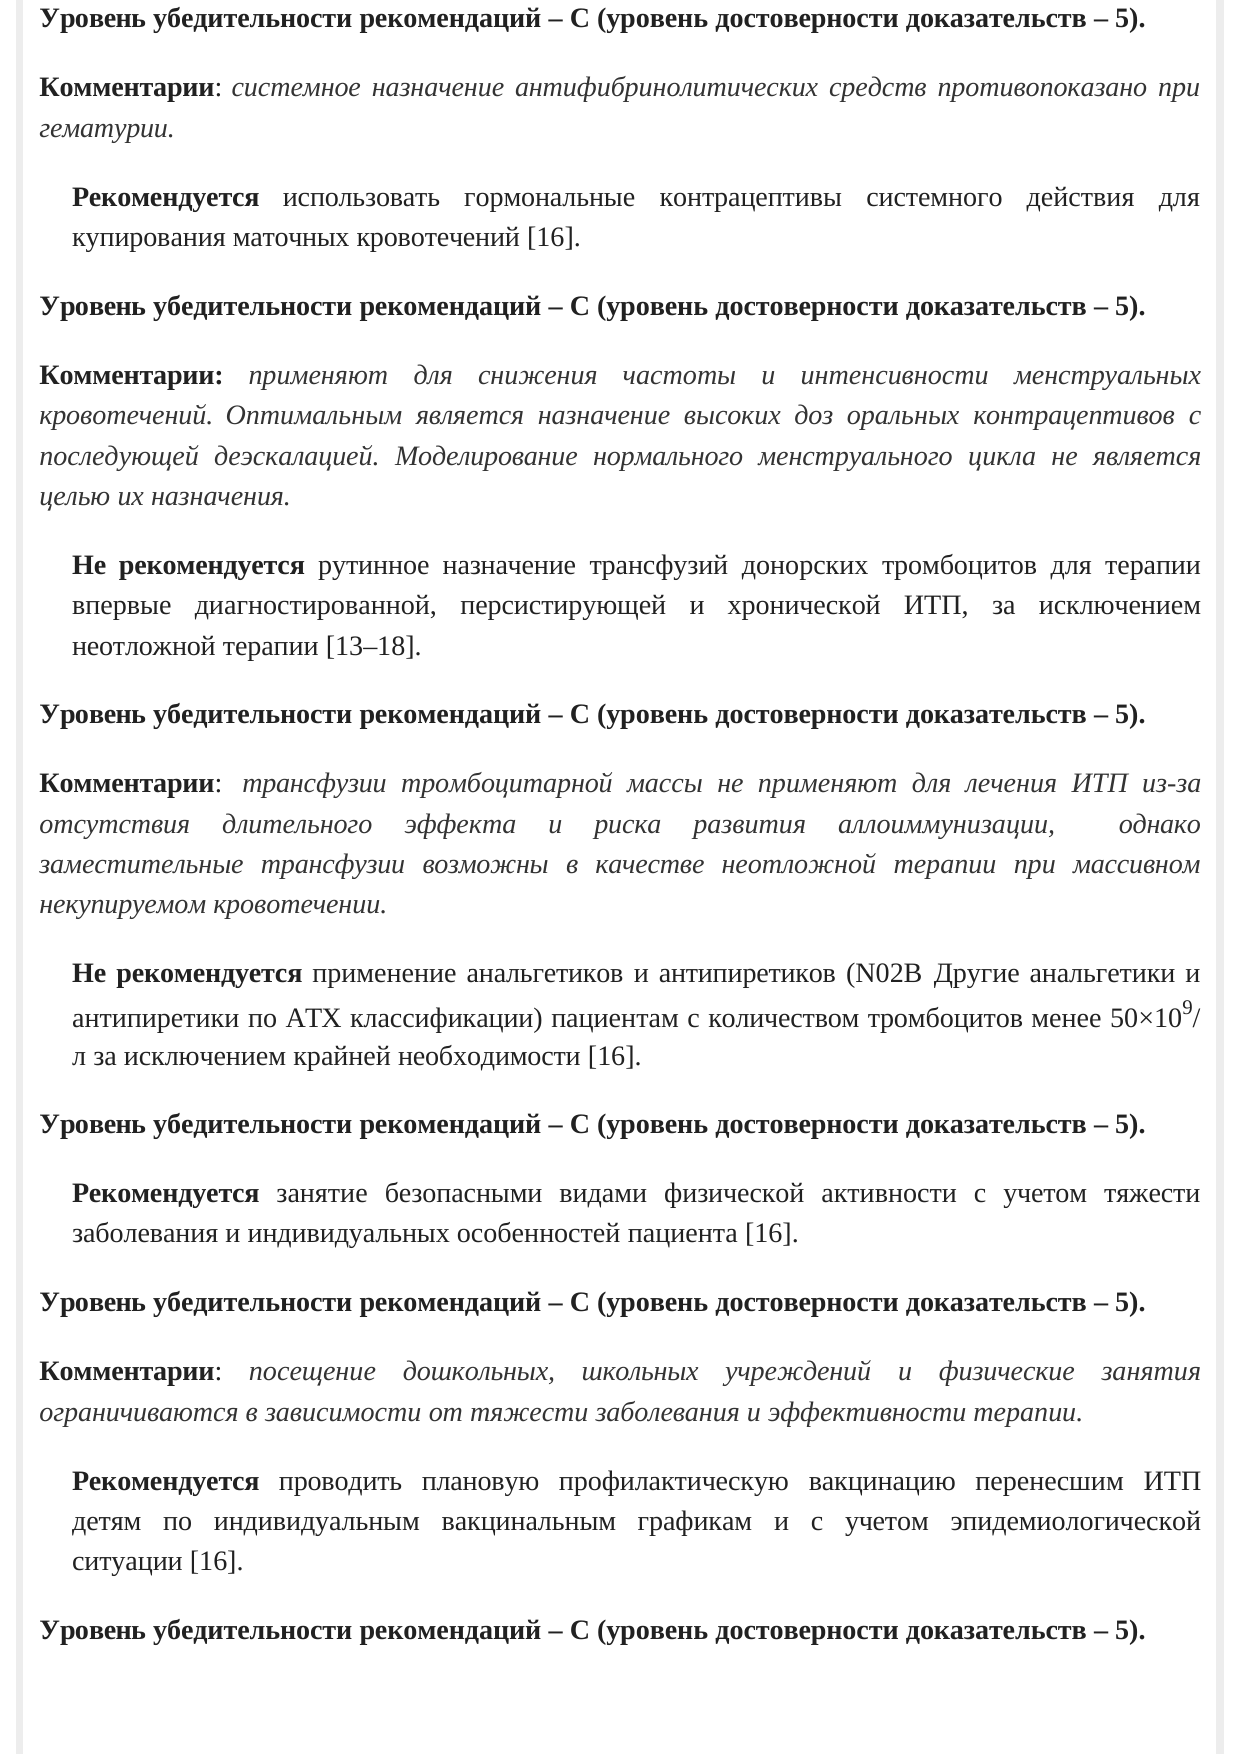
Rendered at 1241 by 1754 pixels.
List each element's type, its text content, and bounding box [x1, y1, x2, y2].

text Рекомендуется занятие безопасными видами физической активности с учетом тяжести заболевания и индивидуальных особенностей пациента [16]. [72, 1176, 1201, 1249]
subtitle Уровень убедительности рекомендаций – С (уровень достоверности доказательств – 5). [39, 289, 1236, 321]
subtitle Уровень убедительности рекомендаций – С (уровень достоверности доказательств – 5). [39, 1613, 1236, 1646]
subtitle Уровень убедительности рекомендаций – С (уровень достоверности доказательств – 5). [39, 1, 1236, 34]
text Рекомендуется проводить плановую профилактическую вакцинацию перенесшим ИТП детям по индивидуальным вакцинальным графикам и с учетом эпидемиологической ситуации [16]. [72, 1463, 1201, 1577]
text Комментарии: посещение дошкольных, школьных учреждений и физические занятия ограничиваются в зависимости от тяжести заболевания и эффективности терапии. [39, 1354, 1201, 1427]
text Комментарии: системное назначение антифибринолитических средств противопоказано при гематурии. [39, 70, 1200, 143]
subtitle Уровень убедительности рекомендаций – С (уровень достоверности доказательств – 5). [39, 1107, 1236, 1140]
subtitle Уровень убедительности рекомендаций – С (уровень достоверности доказательств – 5). [39, 697, 1236, 730]
text Не рекомендуется применение анальгетиков и антипиретиков (N02B Другие анальгетики и антипиретики по АТХ классификации) пациентам с количеством тромбоцитов менее 50×109/ л за исключением крайней необходимости [16]. [72, 956, 1201, 1071]
text Рекомендуется использовать гормональные контрацептивы системного действия для купирования маточных кровотечений [16]. [72, 179, 1200, 252]
text Комментарии: трансфузии тромбоцитарной массы не применяют для лечения ИТП из-за отсутствия длительного эффекта и риска развития аллоиммунизации, однако заместительные трансфузии возможны в качестве неотложной терапии при массивном некупируемом кровотечении. [39, 766, 1201, 920]
text Не рекомендуется рутинное назначение трансфузий донорских тромбоцитов для терапии впервые диагностированной, персистирующей и хронической ИТП, за исключением неотложной терапии [13–18]. [72, 548, 1201, 661]
subtitle Уровень убедительности рекомендаций – С (уровень достоверности доказательств – 5). [39, 1285, 1236, 1318]
text Комментарии: применяют для снижения частоты и интенсивности менструальных кровотечений. Оптимальным является назначение высоких доз оральных контрацептивов с последующей деэскалацией. Моделирование нормального менструального цикла не является целью их назначения. [39, 358, 1201, 511]
